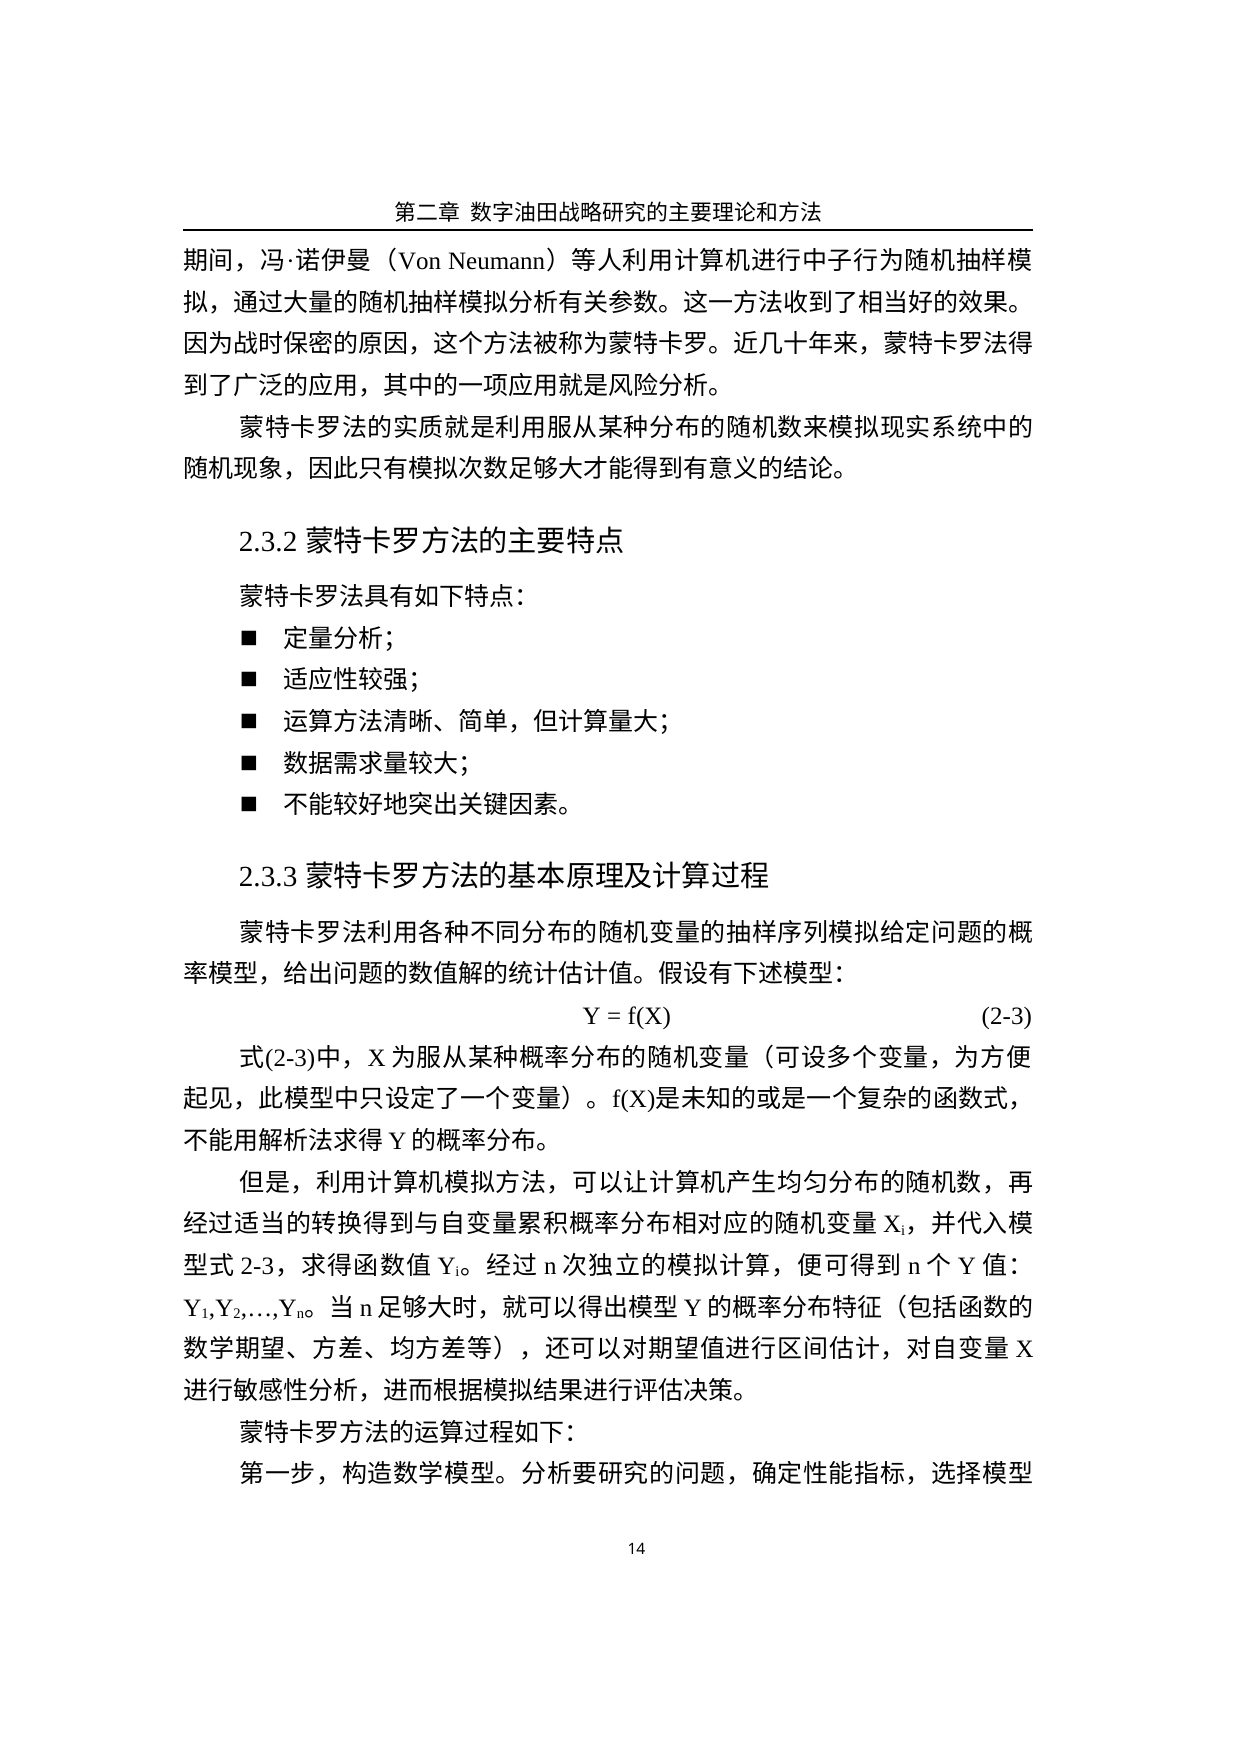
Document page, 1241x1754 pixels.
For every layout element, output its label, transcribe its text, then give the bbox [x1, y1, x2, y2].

text 蒙特卡罗方法的运算过程如下： [183, 1408, 1033, 1449]
list 运算方法清晰、简单，但计算量大； [239, 697, 1033, 739]
list 不能较好地突出关键因素。 [239, 780, 1033, 822]
text 式(2-3)中，X为服从某种概率分布的随机变量（可设多个变量，为方便起见，此模型中只设定了一个变量）。f(X)是未知的或是一个复杂的函数式，不能用解析法求得Y的概率分布。 [183, 1033, 1033, 1158]
list 适应性较强； [239, 655, 1033, 697]
list 数据需求量较大； [239, 739, 1033, 780]
text 蒙特卡罗法具有如下特点： [183, 572, 1033, 614]
text 蒙特卡罗法利用各种不同分布的随机变量的抽样序列模拟给定问题的概率模型，给出问题的数值解的统计估计值。假设有下述模型： [183, 908, 1033, 991]
subtitle 蒙特卡罗方法的基本原理及计算过程 [183, 853, 1033, 895]
text 第一步，构造数学模型。分析要研究的问题，确定性能指标，选择模型的随机变量（参数）若干。 [183, 1449, 1033, 1491]
text 但是，利用计算机模拟方法，可以让计算机产生均匀分布的随机数，再经过适当的转换得到与自变量累积概率分布相对应的随机变量Xi，并代入模型式2-3，求得函数值Yi。经过n次独立的模拟计算，便可得到n个Y值：Y1,Y2,…,Yn。当n足够大时，就可以得出模型Y的概率分布特征（包括函数的数学期望、方差、均方差等），还可以对期望值进行区间估计，对自变量X进行敏感性分析，进而根据模拟结果进行评估决策。 [183, 1158, 1033, 1408]
list 定量分析； [239, 614, 1033, 655]
text Y = f(X) (2-3) [183, 991, 1033, 1033]
text 蒙特卡罗法的实质就是利用服从某种分布的随机数来模拟现实系统中的随机现象，因此只有模拟次数足够大才能得到有意义的结论。 [183, 403, 1033, 486]
subtitle 蒙特卡罗方法的主要特点 [183, 517, 1033, 559]
